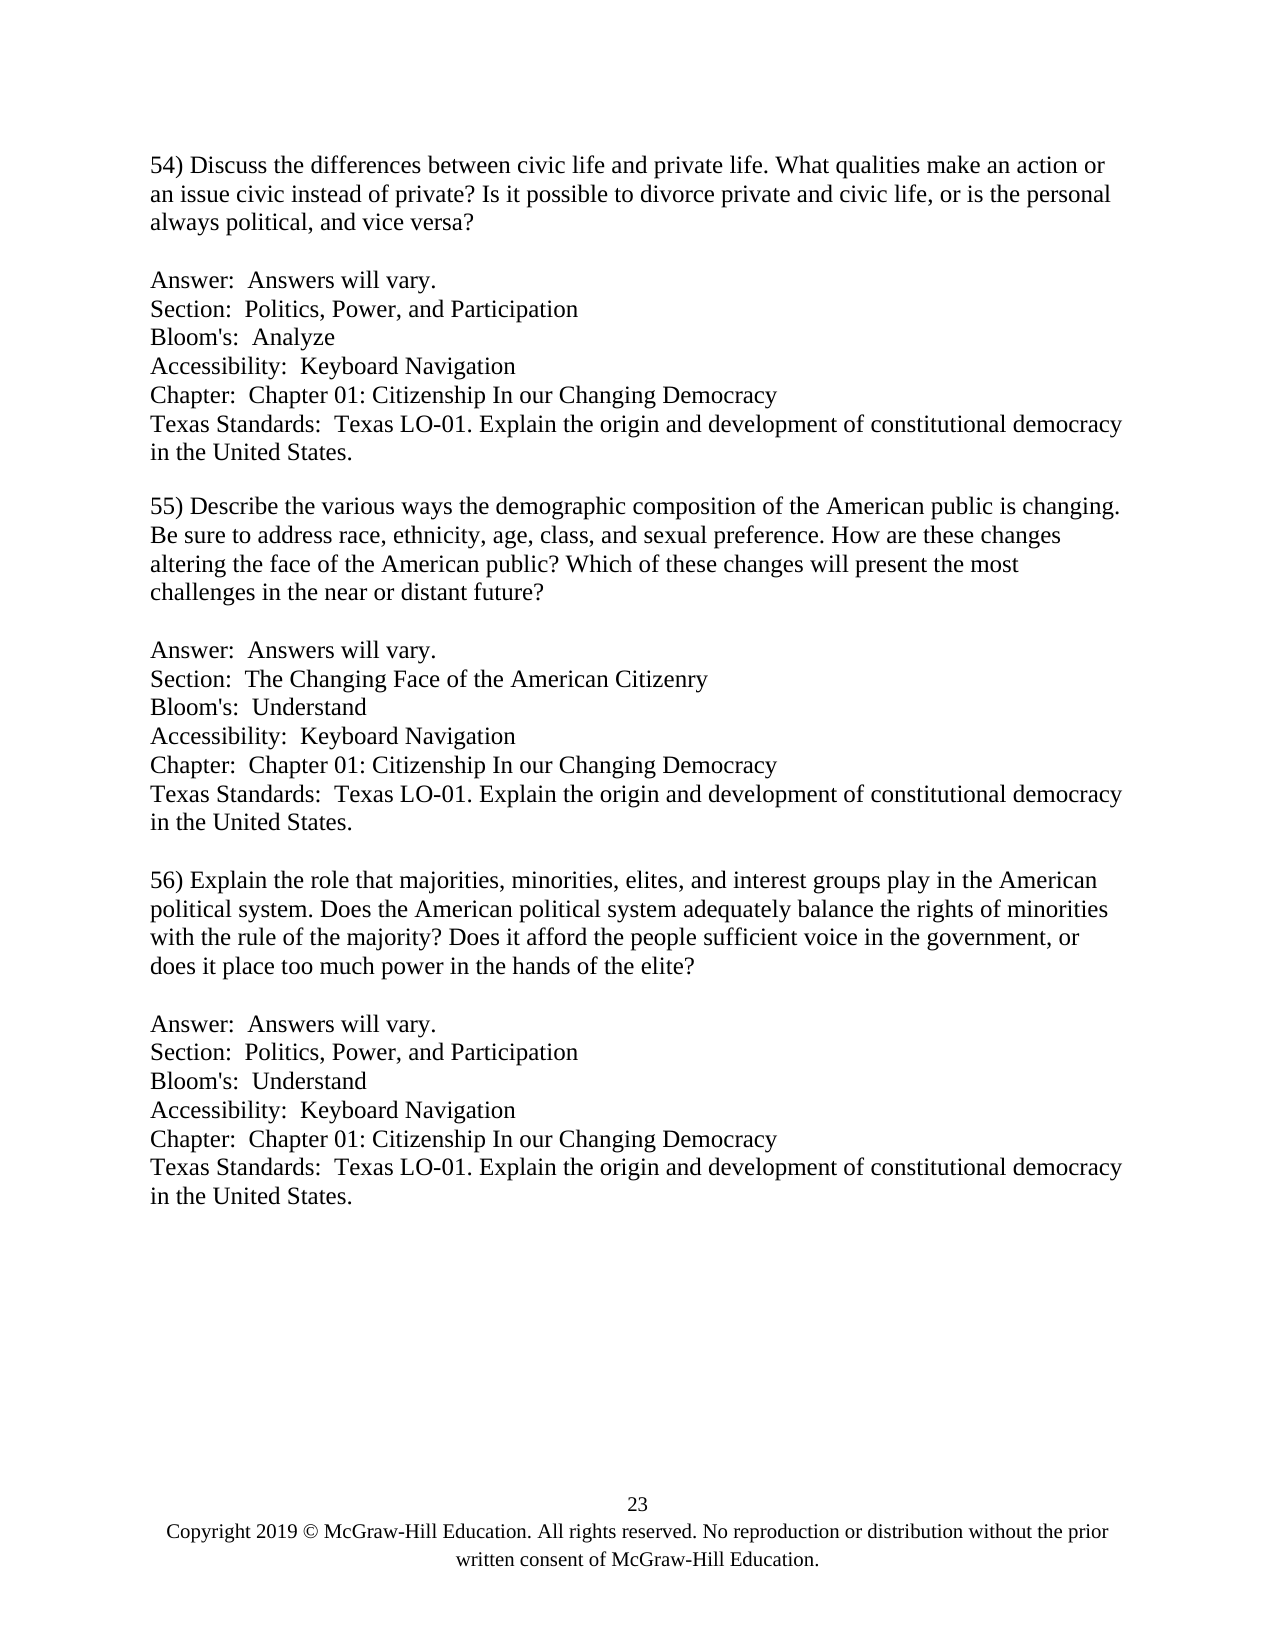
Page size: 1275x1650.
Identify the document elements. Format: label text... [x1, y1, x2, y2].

text 54) Discuss the differences between civic life and private life. What qualities make an action or an issue civic instead of private? Is it possible to divorce private and civic life, or is the personal always political, and vice versa? [150, 150, 1125, 236]
text Answer: Answers will vary. [150, 265, 1125, 294]
text Section: Politics, Power, and Participation [150, 1037, 1125, 1066]
text Answer: Answers will vary. [150, 1009, 1125, 1037]
text Section: Politics, Power, and Participation [150, 294, 1125, 322]
text Chapter: Chapter 01: Citizenship In our Changing Democracy [150, 750, 1125, 779]
text 55) Describe the various ways the demographic composition of the American public is changing. Be sure to address race, ethnicity, age, class, and sexual preference. How are these changes altering the face of the American public? Which of these changes will present the most challenges in the near or distant future? [150, 491, 1125, 606]
text Texas Standards: Texas LO-01. Explain the origin and development of constitutional democracy in the United States. [150, 1152, 1125, 1210]
text Chapter: Chapter 01: Citizenship In our Changing Democracy [150, 380, 1125, 409]
text Chapter: Chapter 01: Citizenship In our Changing Democracy [150, 1124, 1125, 1152]
text Bloom's: Understand [150, 692, 1125, 721]
text Bloom's: Understand [150, 1066, 1125, 1095]
text Bloom's: Analyze [150, 322, 1125, 351]
text Accessibility: Keyboard Navigation [150, 1095, 1125, 1124]
text Accessibility: Keyboard Navigation [150, 721, 1125, 750]
text Texas Standards: Texas LO-01. Explain the origin and development of constitutional democracy in the United States. [150, 779, 1125, 836]
text Answer: Answers will vary. [150, 635, 1125, 664]
text Accessibility: Keyboard Navigation [150, 351, 1125, 380]
text 56) Explain the role that majorities, minorities, elites, and interest groups play in the American political system. Does the American political system adequately balance the rights of minorities with the rule of the majority? Does it afford the people sufficient voice in the government, or does it place too much power in the hands of the elite? [150, 865, 1125, 980]
text Section: The Changing Face of the American Citizenry [150, 664, 1125, 692]
text Texas Standards: Texas LO-01. Explain the origin and development of constitutional democracy in the United States. [150, 409, 1125, 466]
